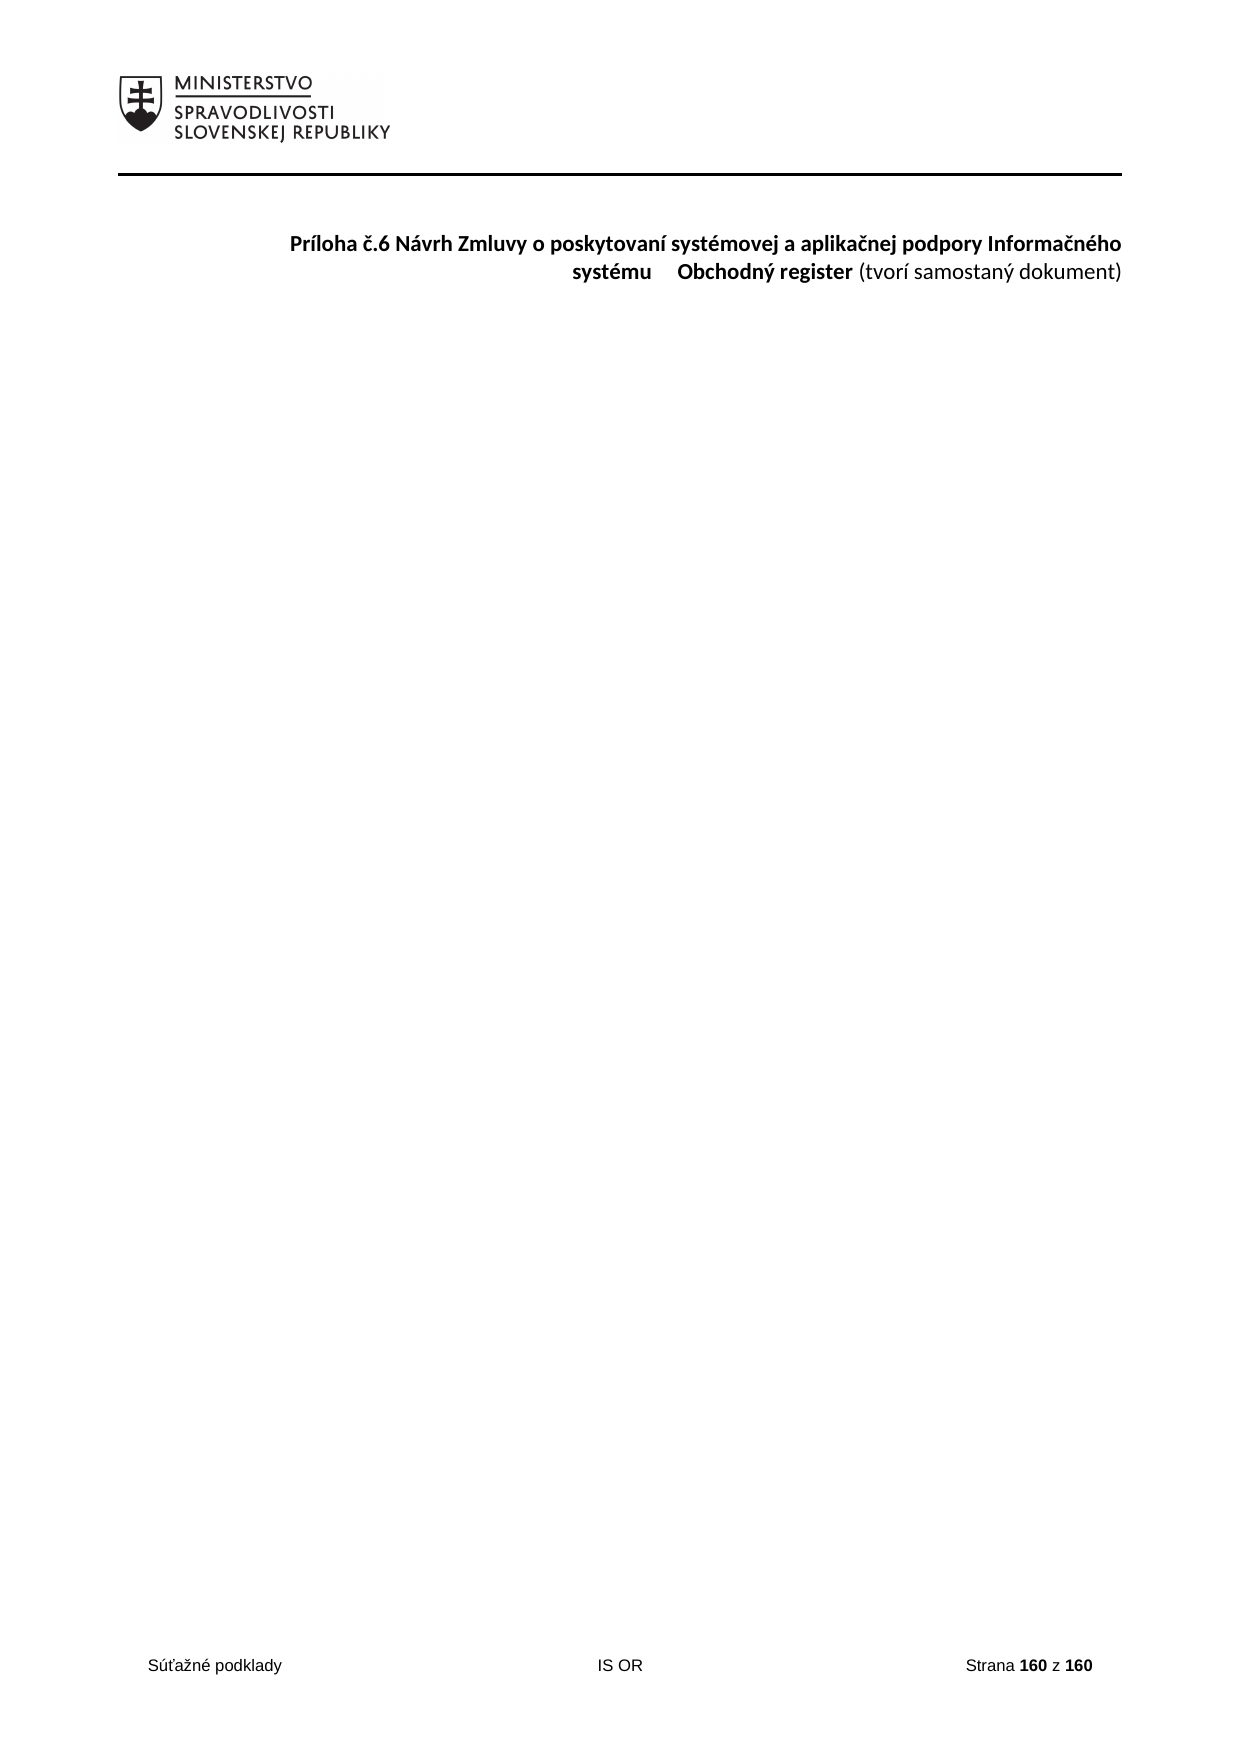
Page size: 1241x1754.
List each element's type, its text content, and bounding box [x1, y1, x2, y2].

picture [118, 73, 390, 144]
text Príloha č.6 Návrh Zmluvy o poskytovaní systémovej a aplikačnej podpory Informačného systému Obchodný register (tvorí samostaný dokument) [156, 229, 1122, 286]
